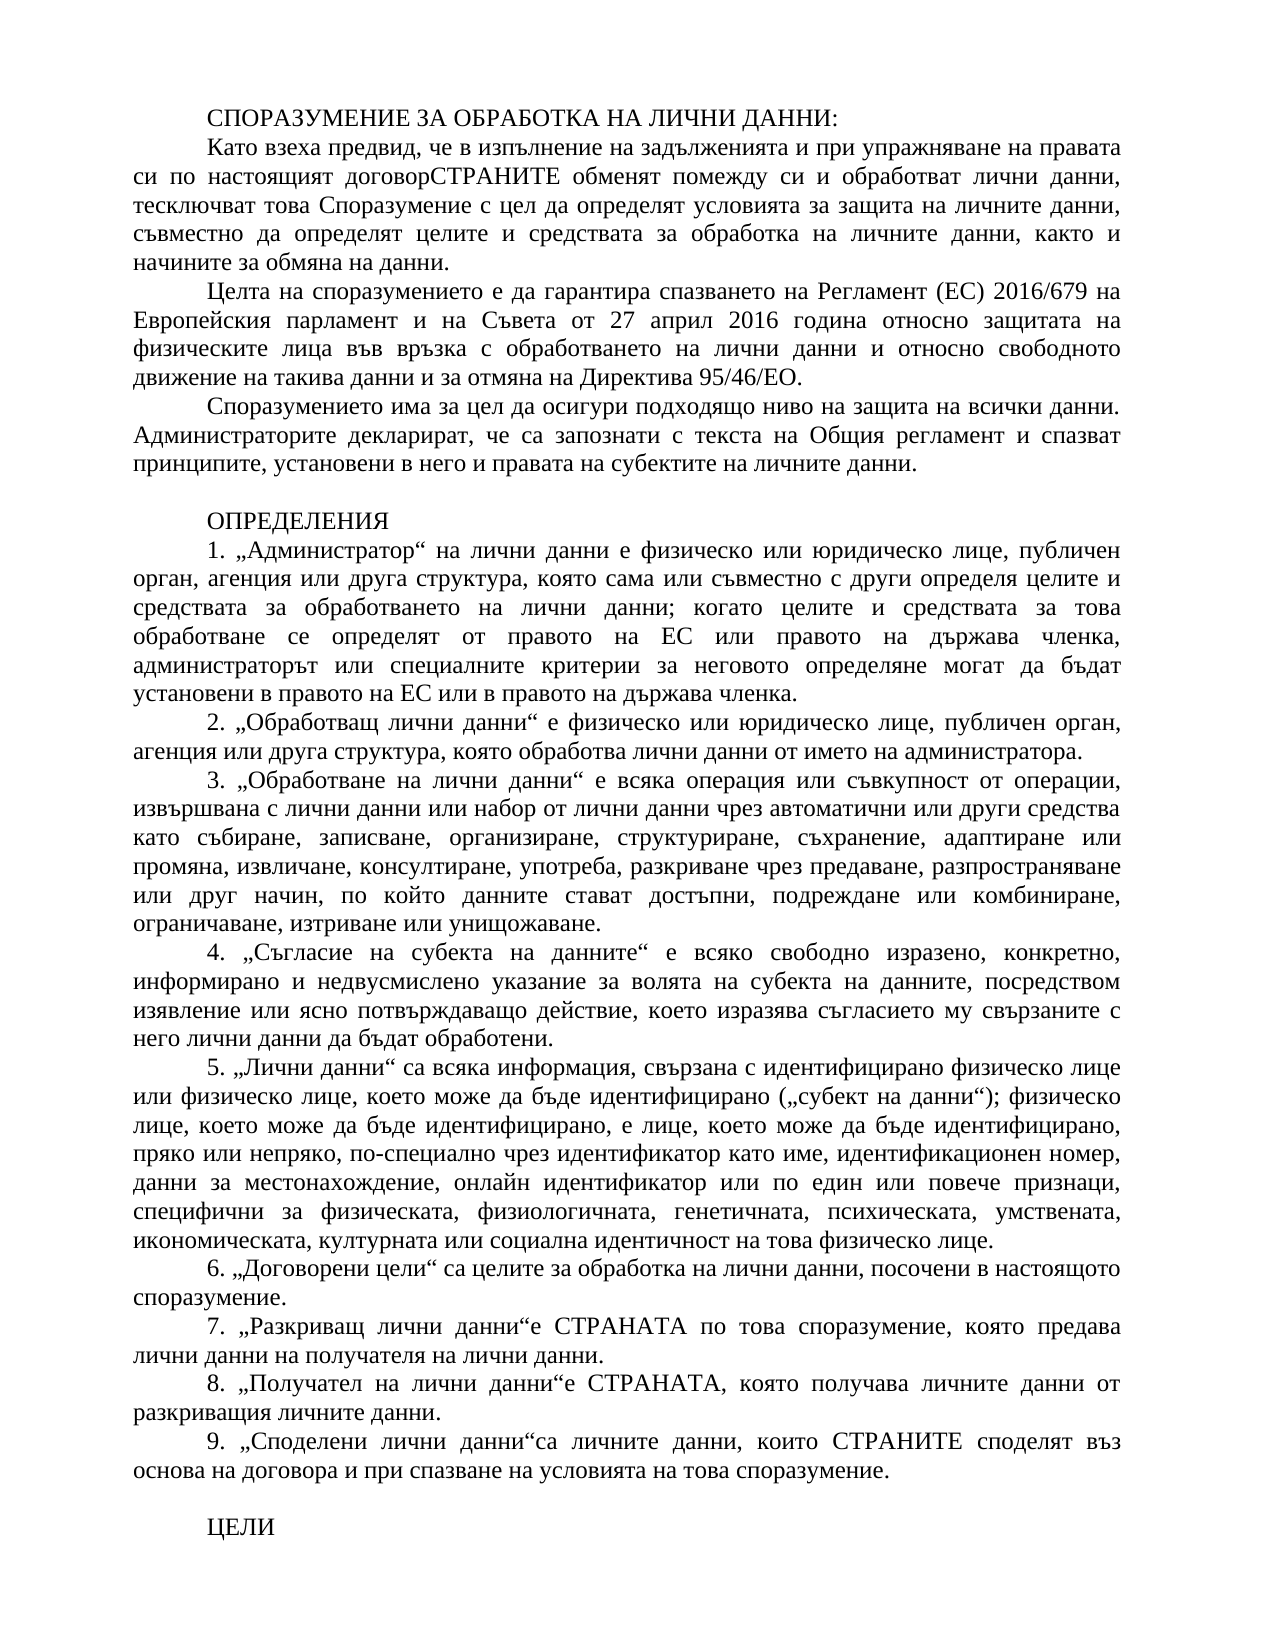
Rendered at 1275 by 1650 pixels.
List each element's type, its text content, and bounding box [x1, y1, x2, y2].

text 4. „Съгласие на субекта на данните“ е всяко свободно изразено, конкретно, информирано и недвусмислено указание за волята на субекта на данните, посредством изявление или ясно потвърждаващо действие, което изразява съгласието му свързаните с него лични данни да бъдат обработени. [133, 937, 1122, 1052]
text 6. „Договорени цели“ са целите за обработка на лични данни, посочени в настоящото споразумение. [133, 1253, 1122, 1311]
text Споразумението има за цел да осигури подходящо ниво на защита на всички данни. Администраторите декларират, че са запознати с текста на Общия регламент и спазват принципите, установени в него и правата на субектите на личните данни. [133, 391, 1122, 477]
text 1. „Администратор“ на лични данни е физическо или юридическо лице, публичен орган, агенция или друга структура, която сама или съвместно с други определя целите и средствата за обработването на лични данни; когато целите и средствата за това обработване се определят от правото на ЕС или правото на държава членка, администраторът или специалните критерии за неговото определяне могат да бъдат установени в правото на ЕС или в правото на държава членка. [133, 535, 1122, 707]
text ОПРЕДЕЛЕНИЯ [133, 506, 1122, 535]
text 7. „Разкриващ лични данни“е СТРАНАТА по това споразумение, която предава лични данни на получателя на лични данни. [133, 1311, 1122, 1368]
text 3. „Обработване на лични данни“ е всяка операция или съвкупност от операции, извършвана с лични данни или набор от лични данни чрез автоматични или други средства като събиране, записване, организиране, структуриране, съхранение, адаптиране или промяна, извличане, консултиране, употреба, разкриване чрез предаване, разпространяване или друг начин, по който данните стават достъпни, подреждане или комбиниране, ограничаване, изтриване или унищожаване. [133, 765, 1122, 937]
text 5. „Лични данни“ са всяка информация, свързана с идентифицирано физическо лице или физическо лице, което може да бъде идентифицирано („субект на данни“); физическо лице, което може да бъде идентифицирано, е лице, което може да бъде идентифицирано, пряко или непряко, по-специално чрез идентификатор като име, идентификационен номер, данни за местонахождение, онлайн идентификатор или по един или повече признаци, специфични за физическата, физиологичната, генетичната, психическата, умствената, икономическата, културната или социална идентичност на това физическо лице. [133, 1052, 1122, 1253]
text 8. „Получател на лични данни“е СТРАНАТА, която получава личните данни от разкриващия личните данни. [133, 1368, 1122, 1426]
text Като взеха предвид, че в изпълнение на задълженията и при упражняване на правата си по настоящият договорСТРАНИТЕ обменят помежду си и обработват лични данни, тесключват това Споразумение с цел да определят условията за защита на личните данни, съвместно да определят целите и средствата за обработка на личните данни, както и начините за обмяна на данни. [133, 132, 1122, 276]
text ЦЕЛИ [133, 1512, 1122, 1541]
text 9. „Споделени лични данни“са личните данни, които СТРАНИТЕ споделят въз основа на договора и при спазване на условията на това споразумение. [133, 1426, 1122, 1483]
text СПОРАЗУМЕНИЕ ЗА ОБРАБОТКА НА ЛИЧНИ ДАННИ: [133, 103, 1122, 132]
text Целта на споразумението е да гарантира спазването на Регламент (ЕС) 2016/679 на Европейския парламент и на Съвета от 27 април 2016 година относно защитата на физическите лица във връзка с обработването на лични данни и относно свободното движение на такива данни и за отмяна на Директива 95/46/EО. [133, 276, 1122, 391]
text 2. „Обработващ лични данни“ е физическо или юридическо лице, публичен орган, агенция или друга структура, която обработва лични данни от името на администратора. [133, 707, 1122, 765]
